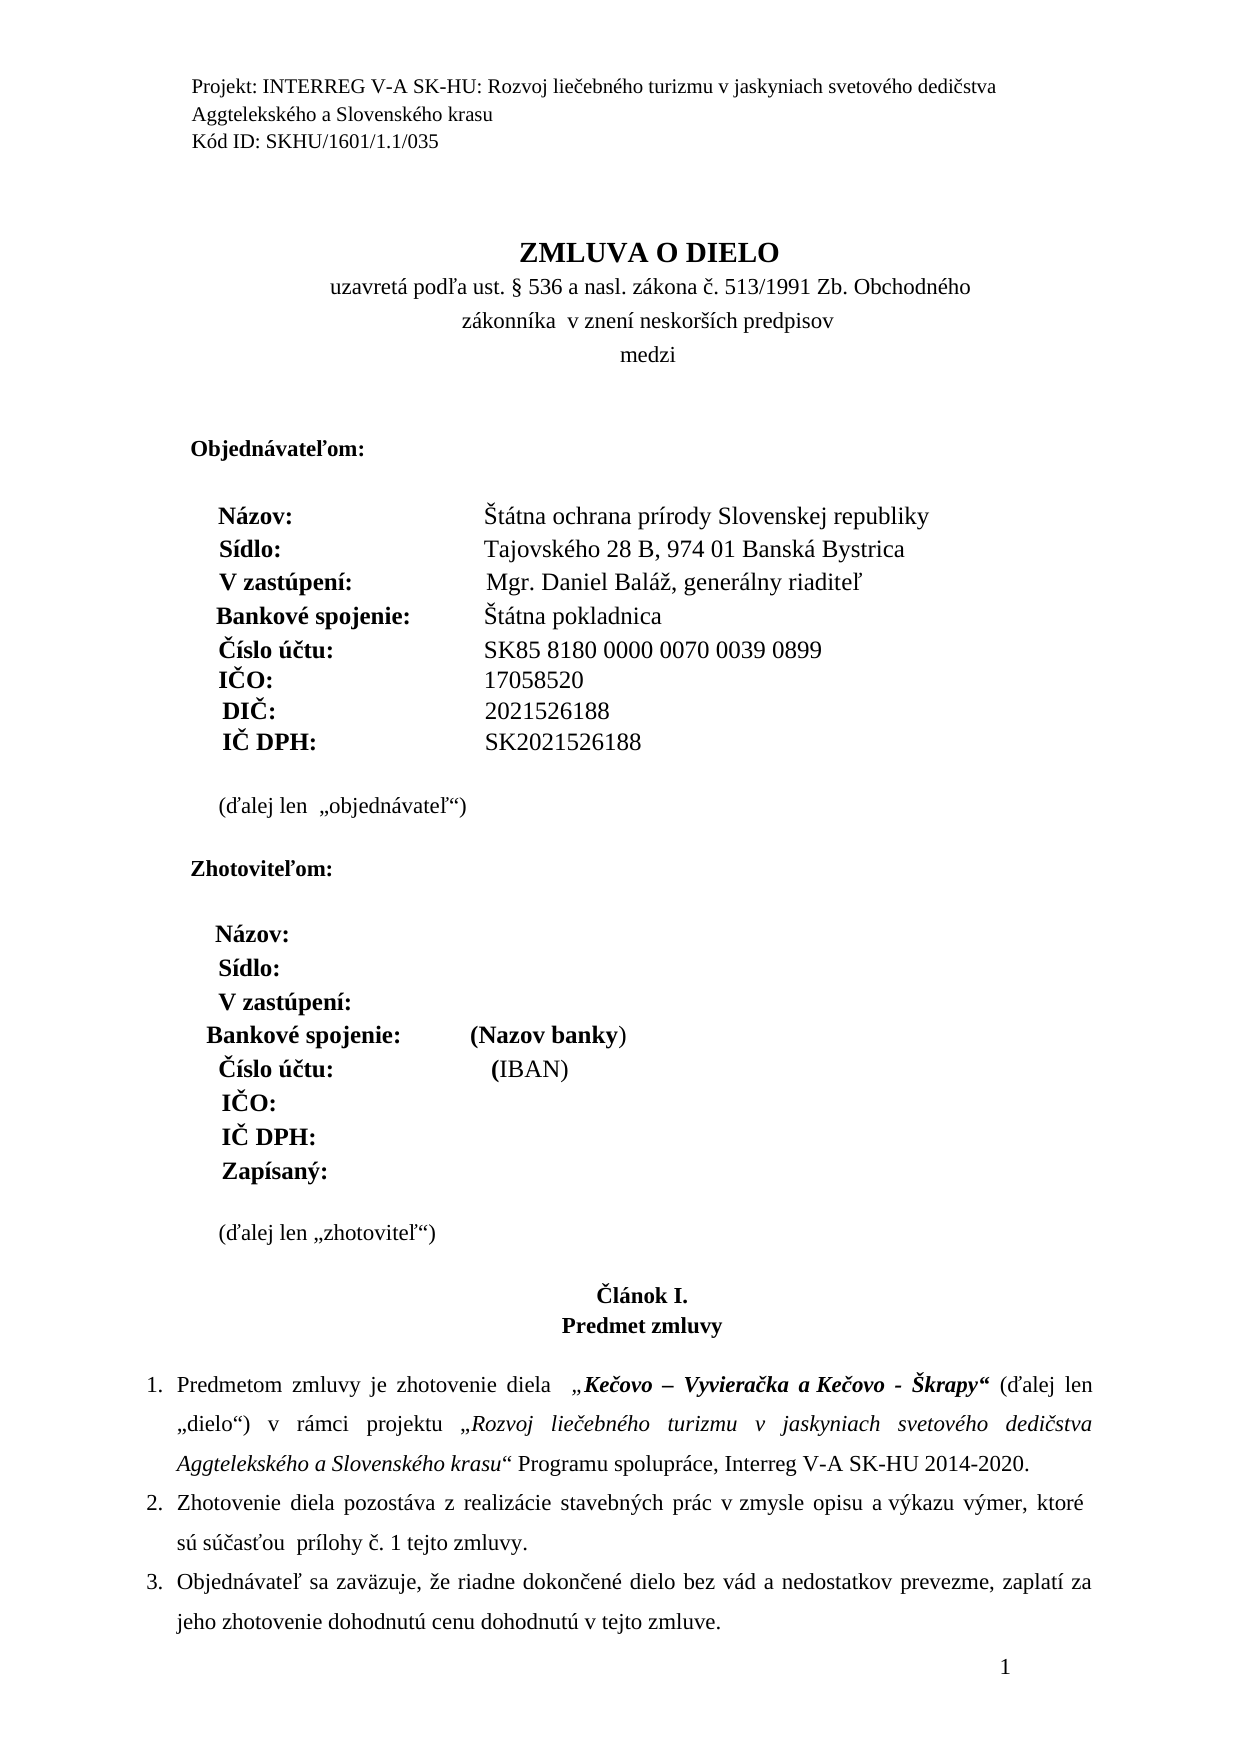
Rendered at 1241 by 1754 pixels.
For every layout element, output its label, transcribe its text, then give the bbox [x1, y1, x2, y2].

list Predmetom zmluvy je zhotovenie diela „Kečovo – Vyvieračka a Kečovo - Škrapy“ (ďalej len „dielo“) v rámci projektu „Rozvoj liečebného turizmu v jaskyniach svetového dedičstva Aggtelekského a Slovenského krasu“ Programu spolupráce, Interreg V-A SK-HU 2014-2020. [146, 1371, 1093, 1476]
text V zastúpení: Mgr. Daniel Baláž, generálny riaditeľ [147, 567, 1093, 596]
text ZMLUVA O DIELO [198, 235, 1093, 269]
text IČO: 17058520 [147, 665, 1093, 694]
text Predmet zmluvy [191, 1312, 1093, 1339]
text medzi [285, 341, 1011, 368]
list Objednávateľ sa zaväzuje, že riadne dokončené dielo bez vád a nedostatkov prevezme, zaplatí za jeho zhotovenie dohodnutú cenu dohodnutú v tejto zmluve. [146, 1568, 1093, 1634]
text Bankové spojenie: Štátna pokladnica [147, 601, 1093, 630]
text DIČ: 2021526188 [222, 696, 797, 725]
text Sídlo: [147, 953, 1093, 982]
text Sídlo: Tajovského 28 B, 974 01 Banská Bystrica [147, 534, 1093, 563]
text Číslo účtu: (IBAN) [147, 1054, 1093, 1083]
text Zapísaný: [221, 1156, 944, 1185]
text Názov: Štátna ochrana prírody Slovenskej republiky [147, 501, 1093, 529]
text Bankové spojenie: (Nazov banky) [147, 1021, 1093, 1049]
text Číslo účtu: SK85 8180 0000 0070 0039 0899 [147, 635, 1093, 663]
text (ďalej len „objednávateľ“) [147, 792, 1093, 818]
text IČ DPH: [221, 1122, 944, 1151]
list Zhotovenie diela pozostáva z realizácie stavebných prác v zmysle opisu a výkazu výmer, ktoré sú súčasťou prílohy č. 1 tejto zmluvy. [146, 1489, 1093, 1555]
text Článok I. [191, 1283, 1093, 1309]
text V zastúpení: [147, 987, 1093, 1016]
text Zhotoviteľom: [190, 855, 1093, 882]
text Názov: [147, 919, 1093, 948]
text IČ DPH: SK2021526188 [222, 727, 693, 755]
text uzavretá podľa ust. § 536 a nasl. zákona č. 513/1991 Zb. Obchodného zákonníka v znení neskorších predpisov [285, 273, 1011, 334]
text (ďalej len „zhotoviteľ“) [147, 1219, 1093, 1246]
text Objednávateľom: [190, 435, 1093, 461]
text IČO: [221, 1088, 944, 1117]
